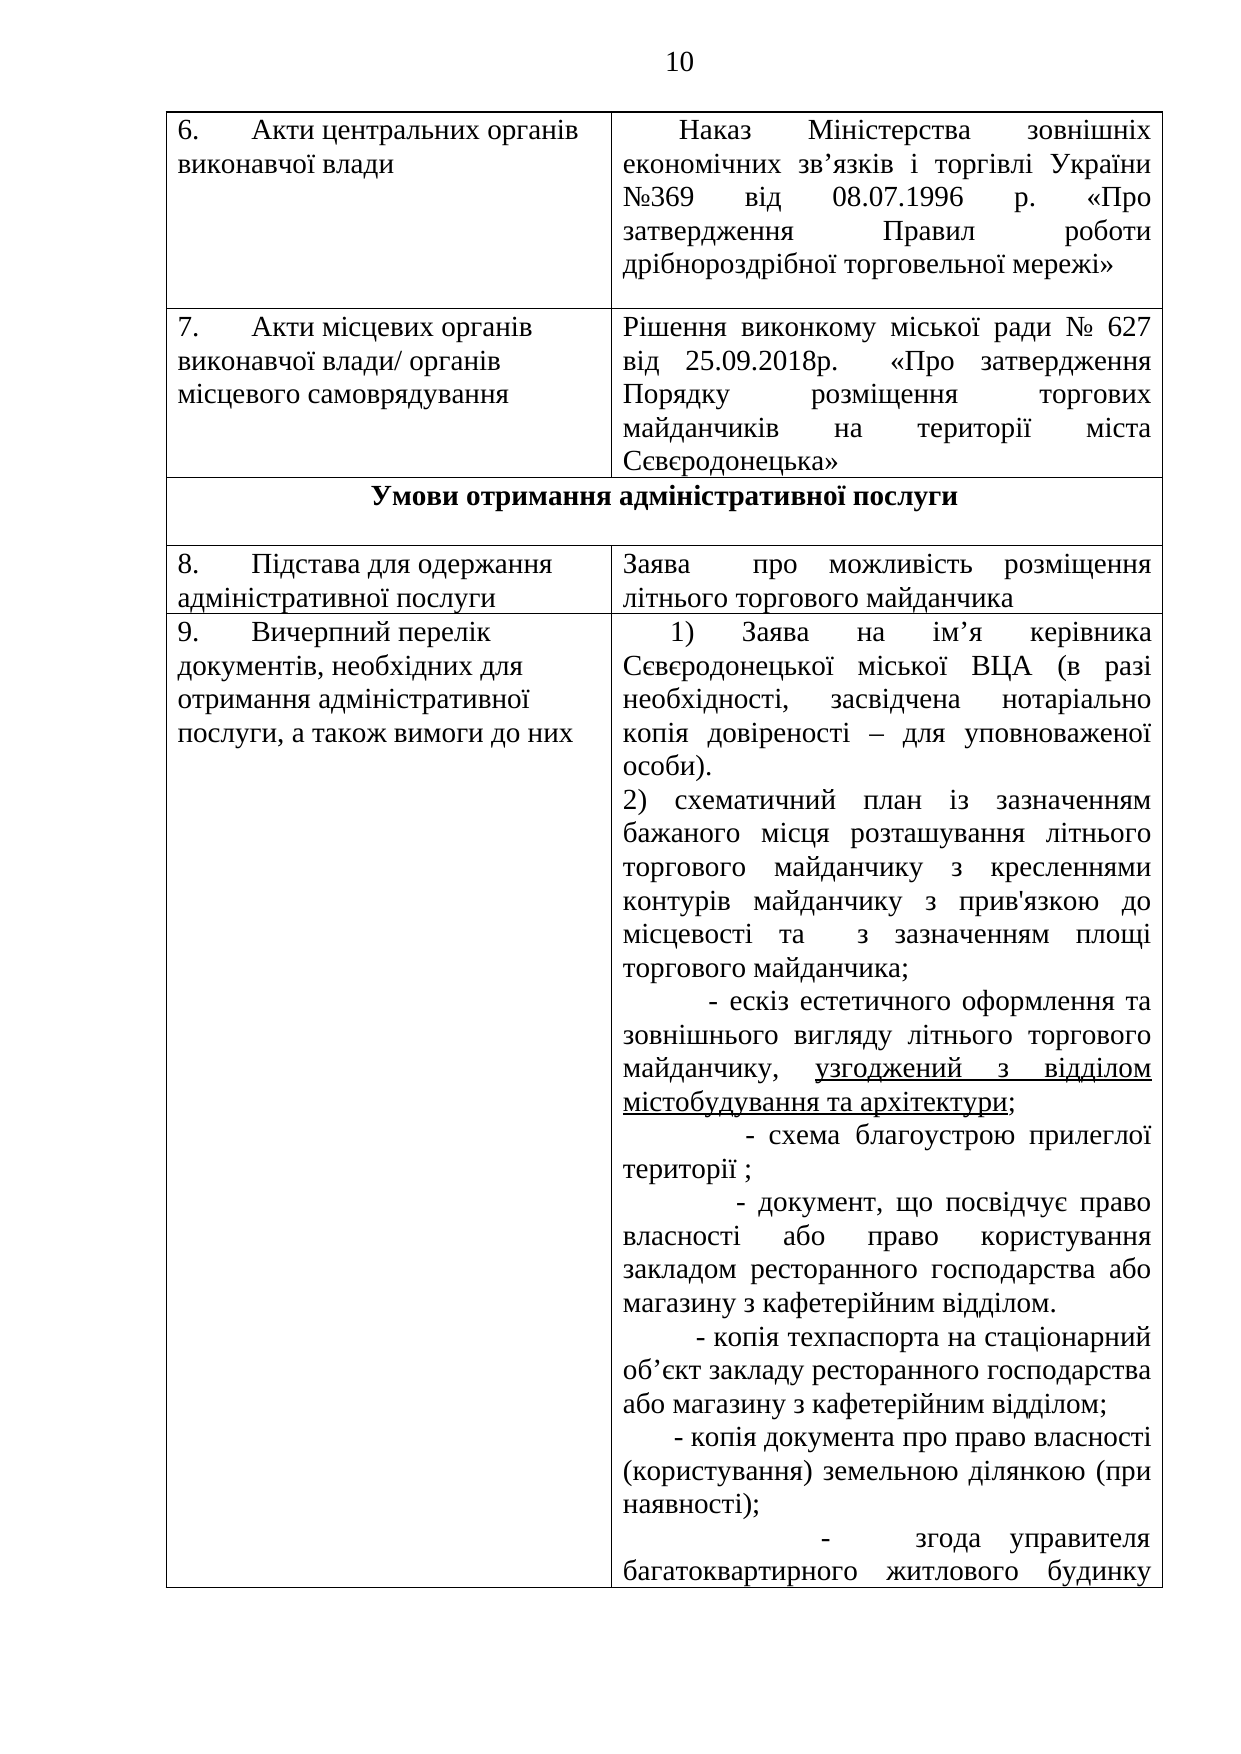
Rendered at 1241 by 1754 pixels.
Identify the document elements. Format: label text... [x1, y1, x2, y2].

table_cell 8. Підстава для одержання адміністративної послуги [167, 546, 611, 613]
table_cell Заява про можливість розміщення літнього торгового майданчика [612, 546, 1162, 613]
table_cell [612, 614, 1162, 1587]
table_cell 6. Акти центральних органів виконавчої влади [167, 113, 611, 308]
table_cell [167, 614, 611, 1587]
table_cell Рішення виконкому міської ради № 627 від 25.09.2018р. «Про затвердження Порядку розміщення торгових майданчиків на території міста Сєвєродонецька» [612, 309, 1162, 477]
table_cell Умови отримання адміністративної послуги [167, 478, 1162, 545]
table_cell Наказ Міністерства зовнішніх економічних зв’язків і торгівлі України №369 від 08.07.1996 р. «Про затвердження Правил роботи дрібнороздрібної торговельної мережі» [612, 113, 1162, 308]
table_cell 7. Акти місцевих органів виконавчої влади/ органів місцевого самоврядування [167, 309, 611, 477]
